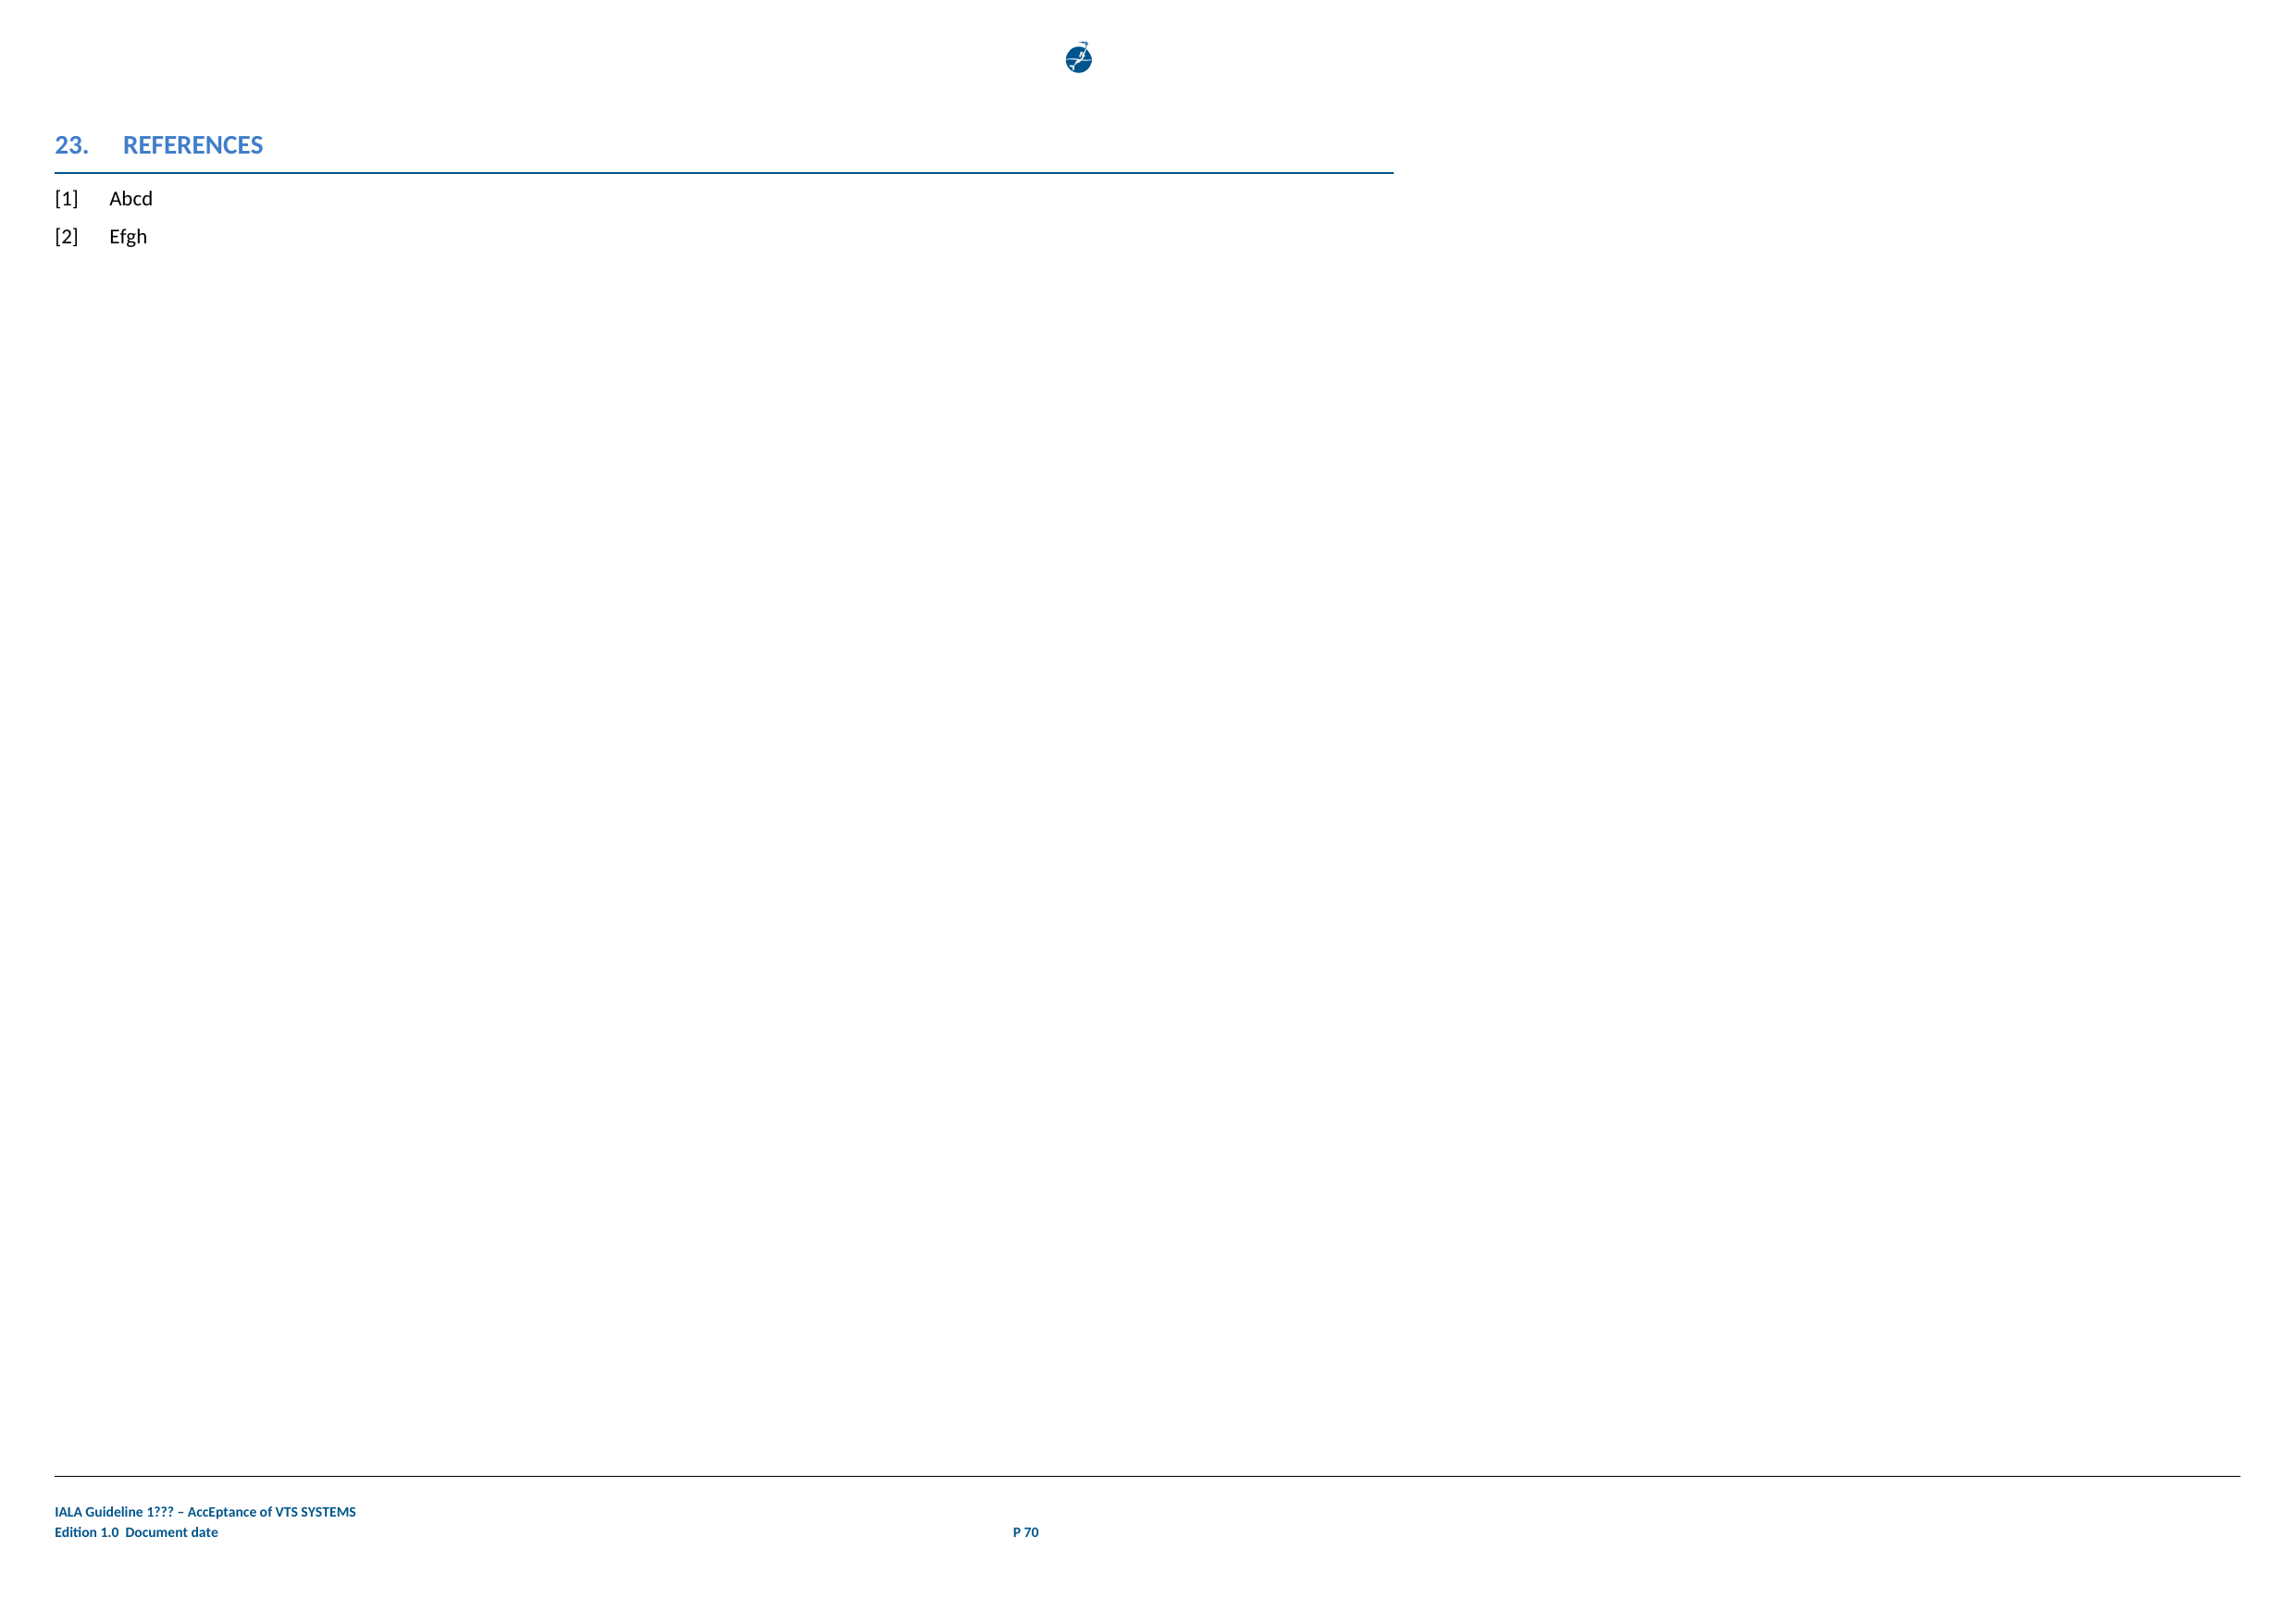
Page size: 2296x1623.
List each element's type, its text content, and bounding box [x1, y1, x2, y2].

subtitle REFERENCES [55, 128, 2240, 161]
picture [1036, 0, 1147, 105]
text Efgh [55, 223, 2240, 249]
text Abcd [55, 185, 2240, 211]
